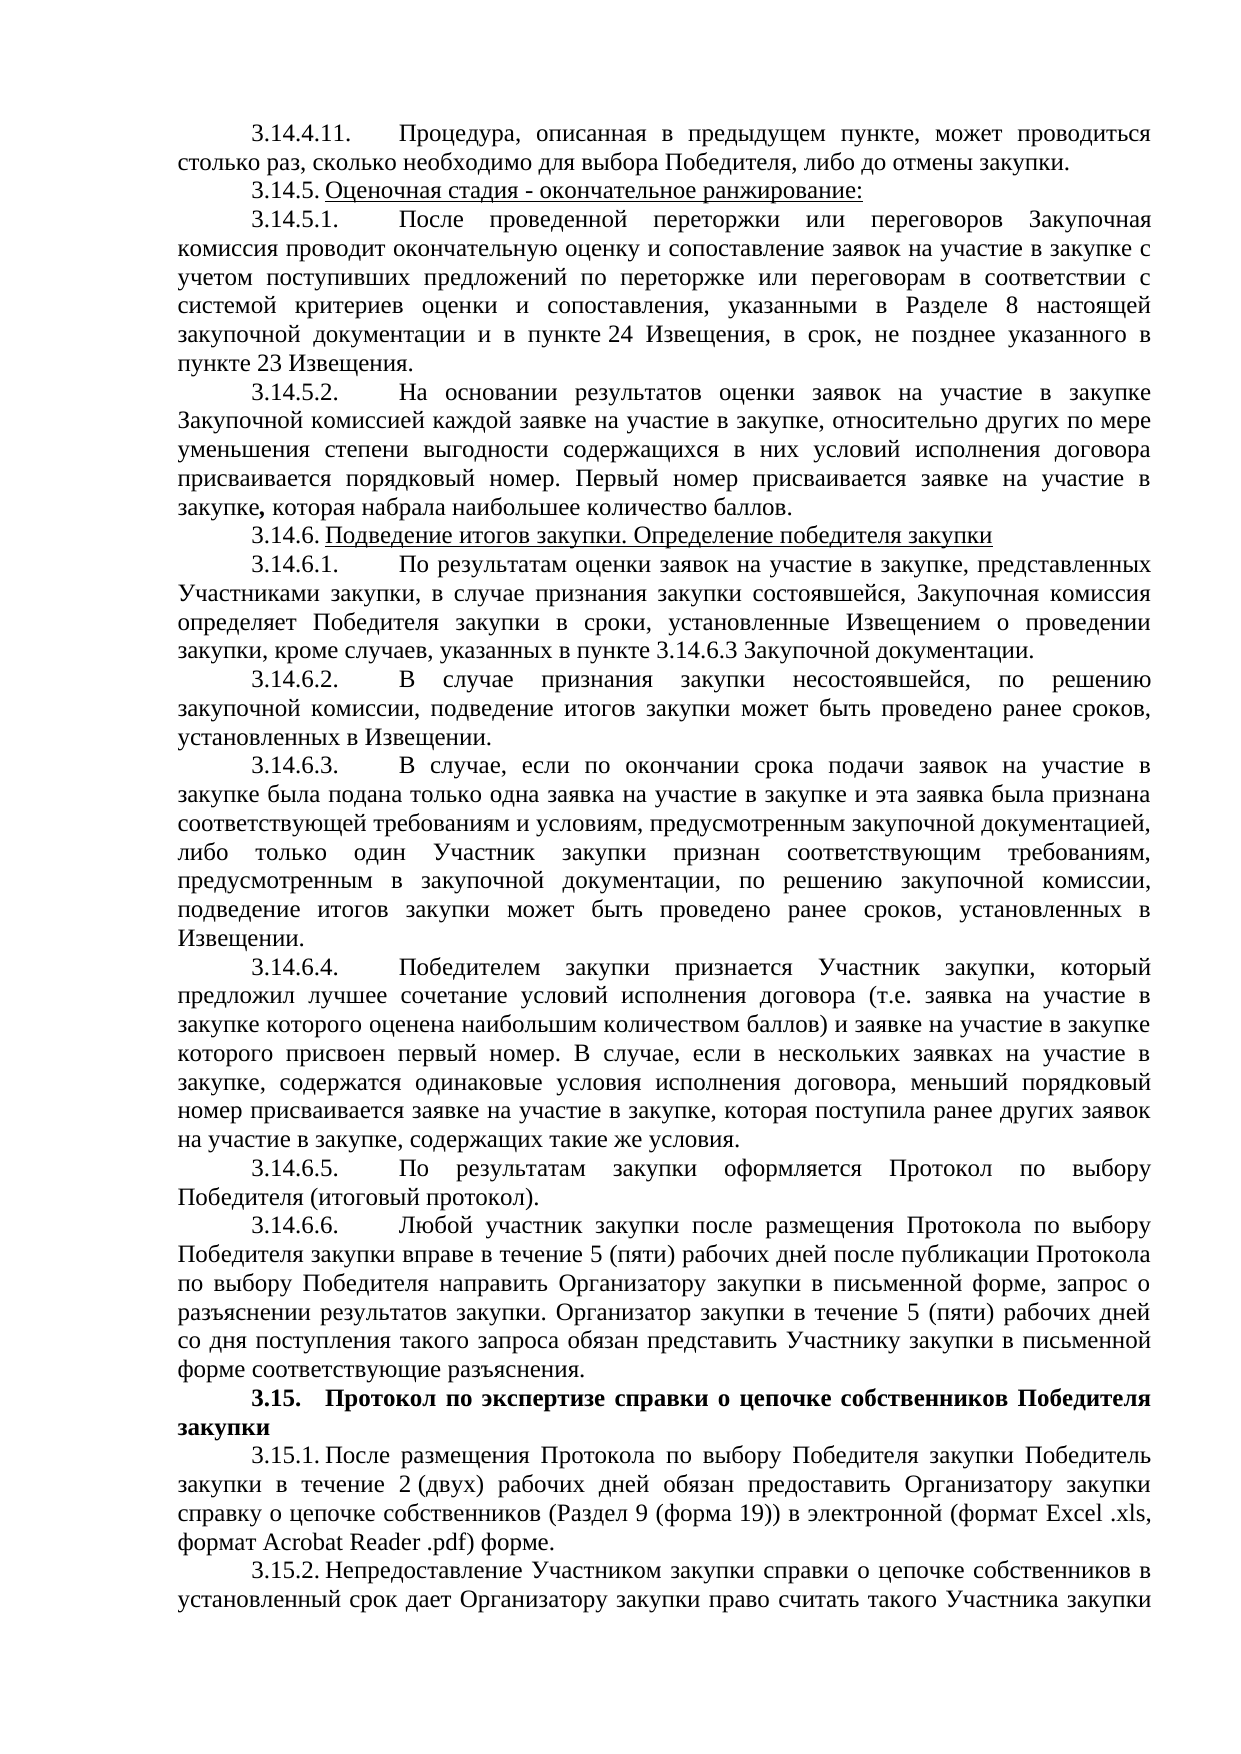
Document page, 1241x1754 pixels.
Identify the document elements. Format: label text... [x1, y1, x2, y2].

list Протокол по экспертизе справки о цепочке собственников Победителя закупки [177, 1383, 1152, 1441]
list Оценочная стадия - окончательное ранжирование: [177, 176, 1152, 204]
list На основании результатов оценки заявок на участие в закупке Закупочной комиссией каждой заявке на участие в закупке, относительно других по мере уменьшения степени выгодности содержащихся в них условий исполнения договора присваивается порядковый номер. Первый номер присваивается заявке на участие в закупке, которая набрала наибольшее количество баллов. [177, 377, 1152, 521]
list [177, 1556, 1152, 1613]
list В случае, если по окончании срока подачи заявок на участие в закупке была подана только одна заявка на участие в закупке и эта заявка была признана соответствующей требованиям и условиям, предусмотренным закупочной документацией, либо только один Участник закупки признан соответствующим требованиям, предусмотренным в закупочной документации, по решению закупочной комиссии, подведение итогов закупки может быть проведено ранее сроков, установленных в Извещении. [177, 751, 1152, 952]
list После проведенной переторжки или переговоров Закупочная комиссия проводит окончательную оценку и сопоставление заявок на участие в закупке с учетом поступивших предложений по переторжке или переговорам в соответствии с системой критериев оценки и сопоставления, указанными в Разделе 8 настоящей закупочной документации и в пункте 24 Извещения, в срок, не позднее указанного в пункте 23 Извещения. [177, 204, 1152, 377]
list Победителем закупки признается Участник закупки, который предложил лучшее сочетание условий исполнения договора (т.е. заявка на участие в закупке которого оценена наибольшим количеством баллов) и заявке на участие в закупке которого присвоен первый номер. В случае, если в нескольких заявках на участие в закупке, содержатся одинаковые условия исполнения договора, меньший порядковый номер присваивается заявке на участие в закупке, которая поступила ранее других заявок на участие в закупке, содержащих такие же условия. [177, 952, 1152, 1153]
list По результатам оценки заявок на участие в закупке, представленных Участниками закупки, в случае признания закупки состоявшейся, Закупочная комиссия определяет Победителя закупки в сроки, установленные Извещением о проведении закупки, кроме случаев, указанных в пункте 3.14.6.3 Закупочной документации. [177, 549, 1152, 664]
list После размещения Протокола по выбору Победителя закупки Победитель закупки в течение 2 (двух) рабочих дней обязан предоставить Организатору закупки справку о цепочке собственников (Раздел 9 (форма 19)) в электронной (формат Excel .xls, формат Acrobat Reader .pdf) форме. [177, 1441, 1152, 1556]
list Подведение итогов закупки. Определение победителя закупки [177, 521, 1152, 549]
list Любой участник закупки после размещения Протокола по выбору Победителя закупки вправе в течение 5 (пяти) рабочих дней после публикации Протокола по выбору Победителя направить Организатору закупки в письменной форме, запрос о разъяснении результатов закупки. Организатор закупки в течение 5 (пяти) рабочих дней со дня поступления такого запроса обязан представить Участнику закупки в письменной форме соответствующие разъяснения. [177, 1211, 1152, 1383]
list По результатам закупки оформляется Протокол по выбору Победителя (итоговый протокол). [177, 1153, 1152, 1211]
list В случае признания закупки несостоявшейся, по решению закупочной комиссии, подведение итогов закупки может быть проведено ранее сроков, установленных в Извещении. [177, 664, 1152, 751]
list Процедура, описанная в предыдущем пункте, может проводиться столько раз, сколько необходимо для выбора Победителя, либо до отмены закупки. [177, 118, 1152, 176]
